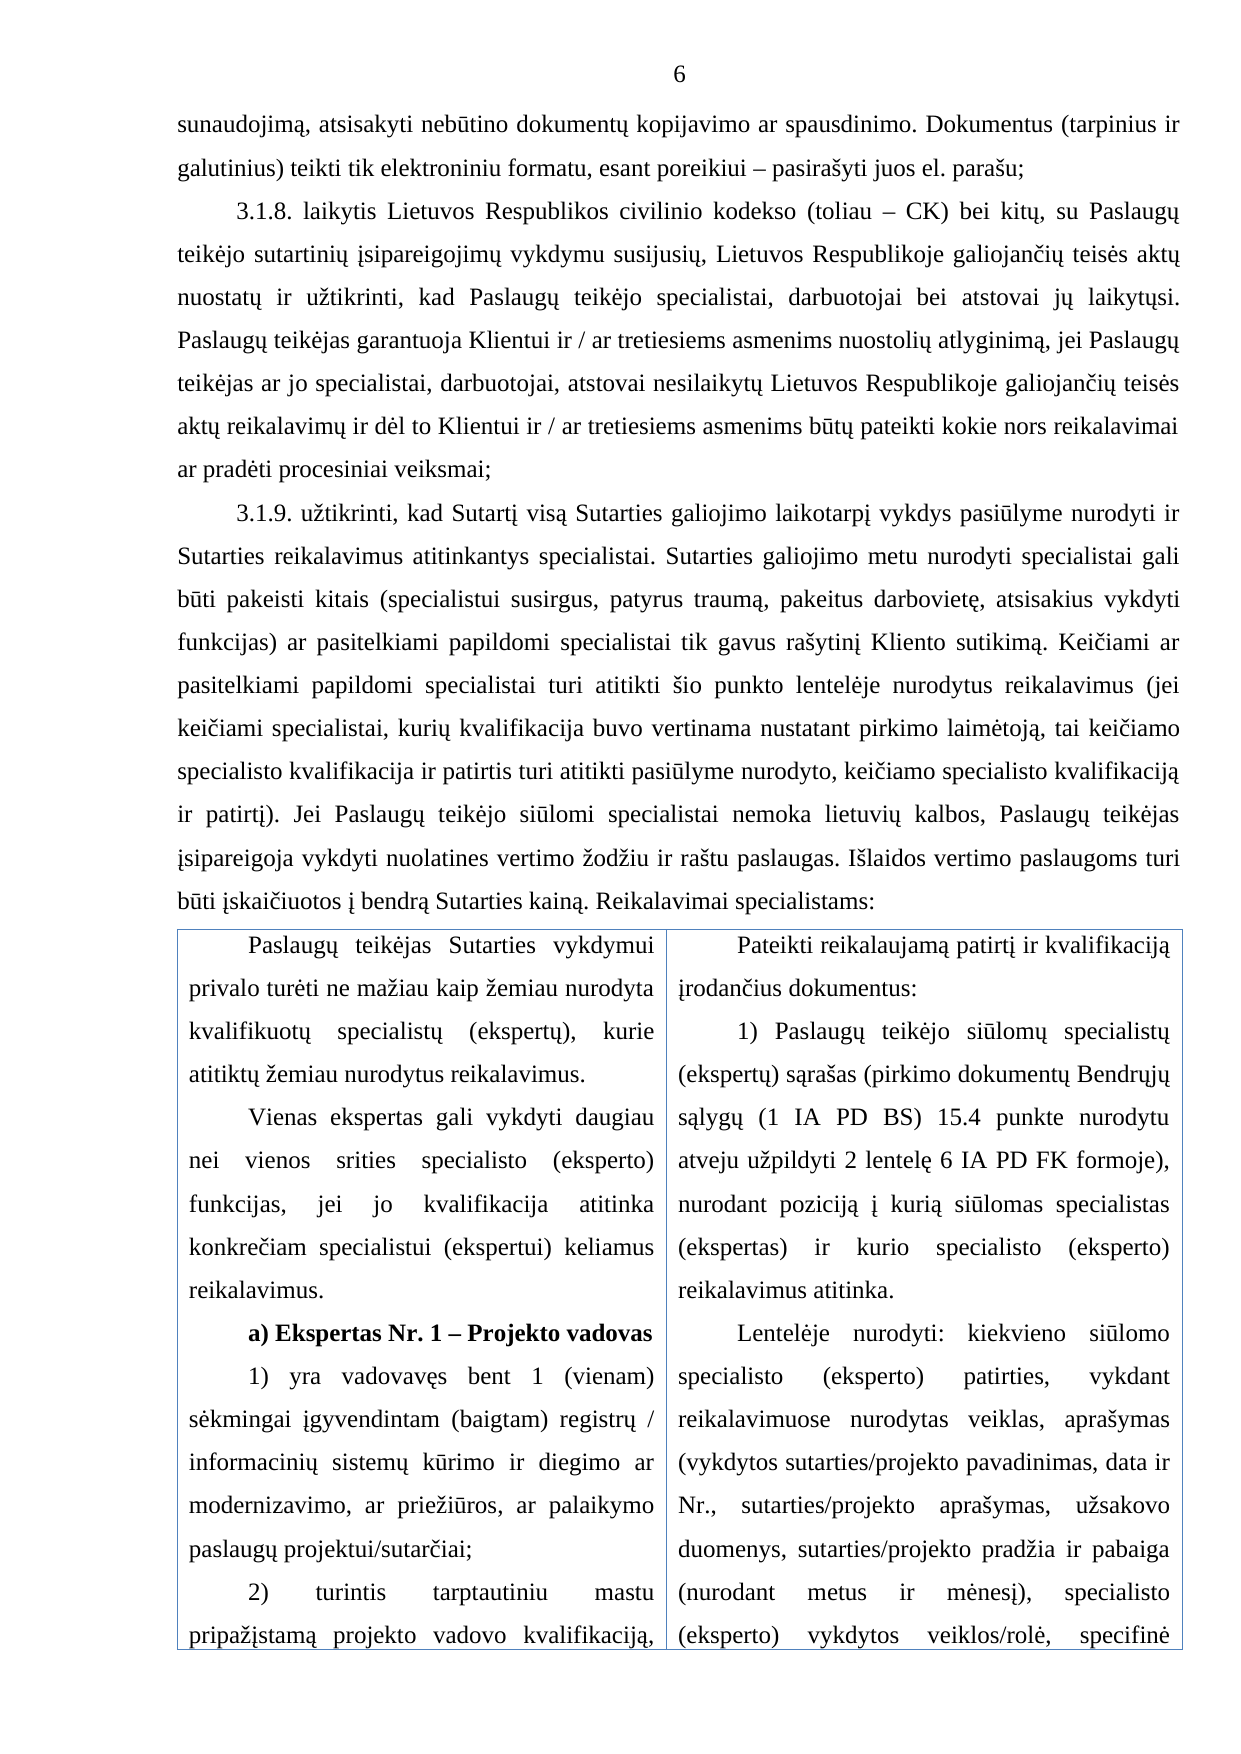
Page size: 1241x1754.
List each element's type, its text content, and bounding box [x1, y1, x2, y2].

text 3.1.9. užtikrinti, kad Sutartį visą Sutarties galiojimo laikotarpį vykdys pasiūlyme nurodyti ir Sutarties reikalavimus atitinkantys specialistai. Sutarties galiojimo metu nurodyti specialistai gali būti pakeisti kitais (specialistui susirgus, patyrus traumą, pakeitus darbovietę, atsisakius vykdyti funkcijas) ar pasitelkiami papildomi specialistai tik gavus rašytinį Kliento sutikimą. Keičiami ar pasitelkiami papildomi specialistai turi atitikti šio punkto lentelėje nurodytus reikalavimus (jei keičiami specialistai, kurių kvalifikacija buvo vertinama nustatant pirkimo laimėtoją, tai keičiamo specialisto kvalifikacija ir patirtis turi atitikti pasiūlyme nurodyto, keičiamo specialisto kvalifikaciją ir patirtį). Jei Paslaugų teikėjo siūlomi specialistai nemoka lietuvių kalbos, Paslaugų teikėjas įsipareigoja vykdyti nuolatines vertimo žodžiu ir raštu paslaugas. Išlaidos vertimo paslaugoms turi būti įskaičiuotos į bendrą Sutarties kainą. Reikalavimai specialistams: [177, 498, 1181, 914]
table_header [178, 930, 666, 1649]
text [177, 109, 1181, 181]
text 3.1.8. laikytis Lietuvos Respublikos civilinio kodekso (toliau – CK) bei kitų, su Paslaugų teikėjo sutartinių įsipareigojimų vykdymu susijusių, Lietuvos Respublikoje galiojančių teisės aktų nuostatų ir užtikrinti, kad Paslaugų teikėjo specialistai, darbuotojai bei atstovai jų laikytųsi. Paslaugų teikėjas garantuoja Klientui ir / ar tretiesiems asmenims nuostolių atlyginimą, jei Paslaugų teikėjas ar jo specialistai, darbuotojai, atstovai nesilaikytų Lietuvos Respublikoje galiojančių teisės aktų reikalavimų ir dėl to Klientui ir / ar tretiesiems asmenims būtų pateikti kokie nors reikalavimai ar pradėti procesiniai veiksmai; [177, 196, 1181, 483]
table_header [667, 930, 1182, 1649]
